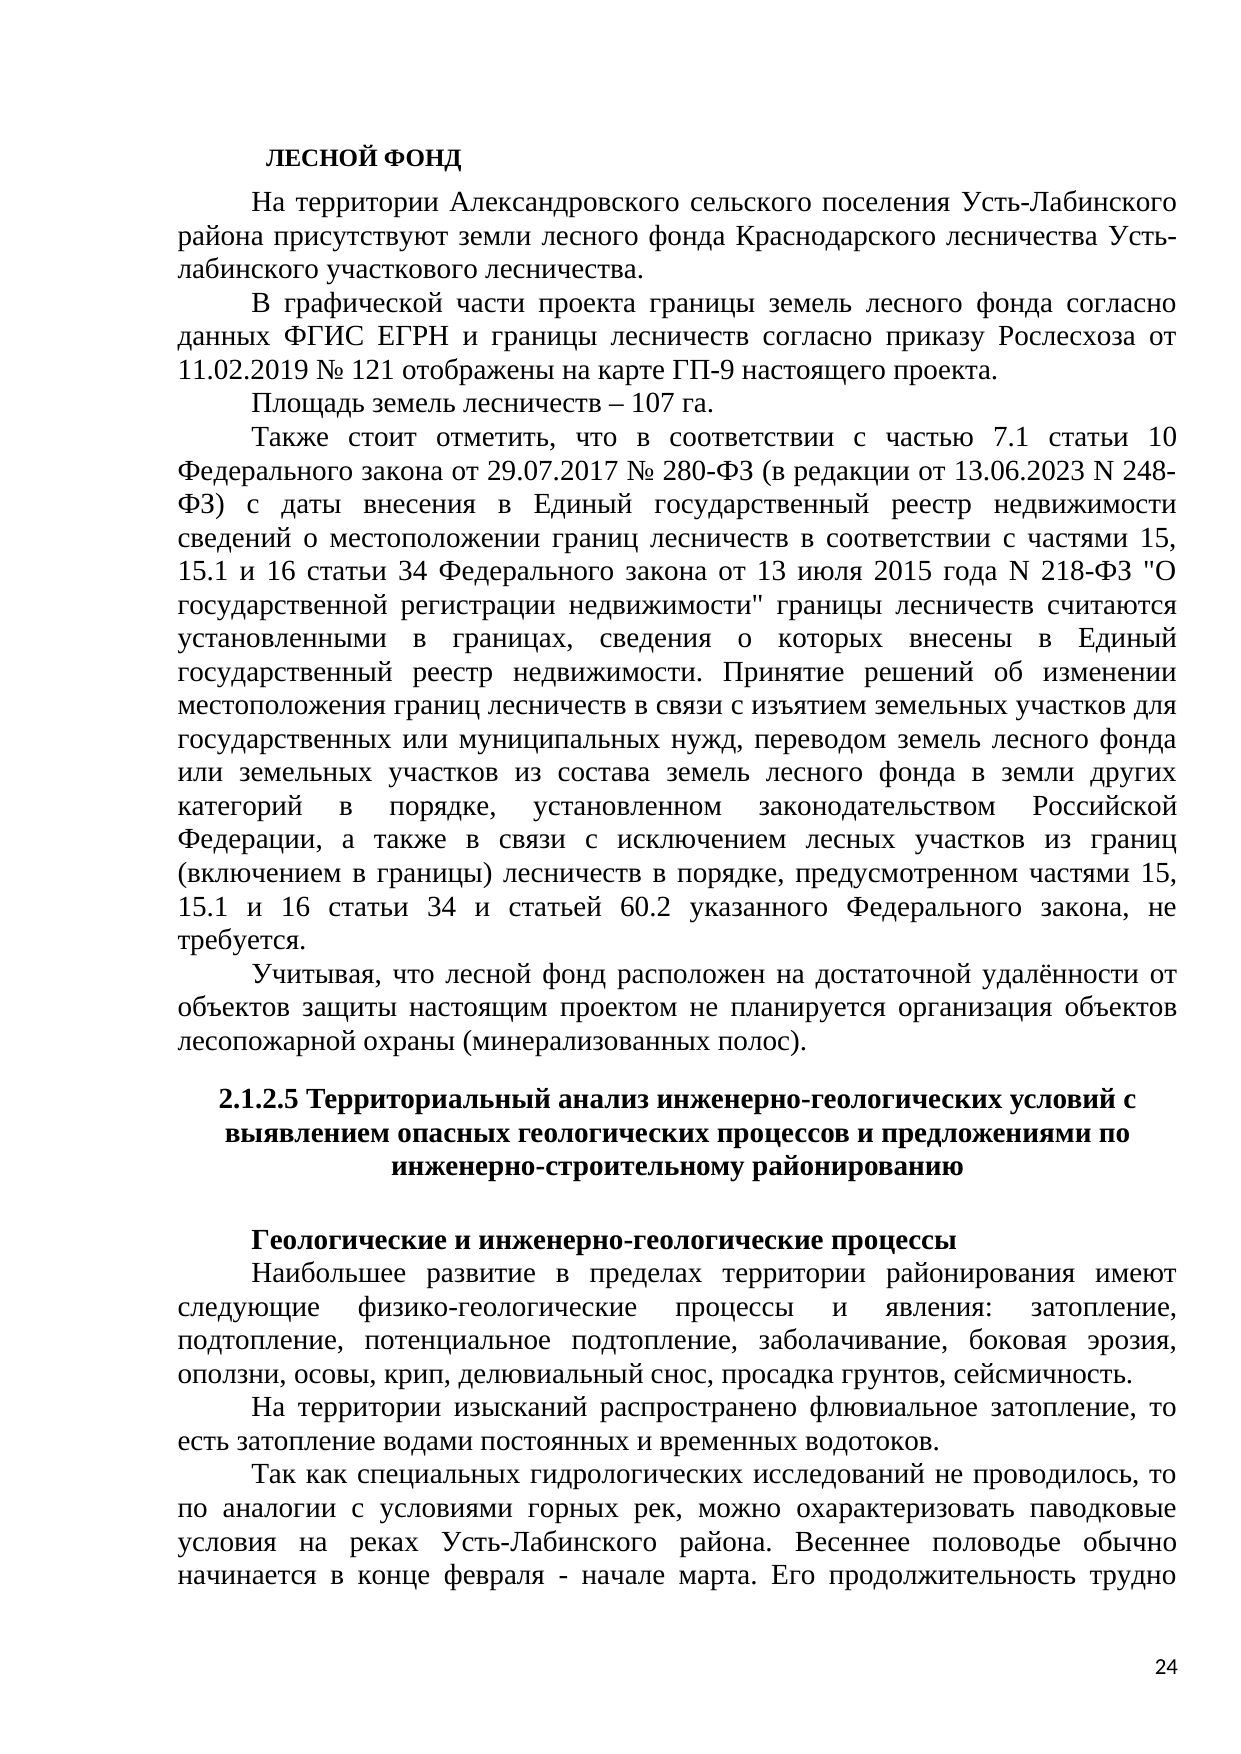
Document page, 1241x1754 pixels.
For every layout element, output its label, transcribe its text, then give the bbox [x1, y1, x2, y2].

text Также стоит отметить, что в соответствии с частью 7.1 статьи 10 Федерального закона от 29.07.2017 № 280-ФЗ (в редакции от 13.06.2023 N 248-ФЗ) с даты внесения в Единый государственный реестр недвижимости сведений о местоположении границ лесничеств в соответствии с частями 15, 15.1 и 16 статьи 34 Федерального закона от 13 июля 2015 года N 218-ФЗ "О государственной регистрации недвижимости" границы лесничеств считаются установленными в границах, сведения о которых внесены в Единый государственный реестр недвижимости. Принятие решений об изменении местоположения границ лесничеств в связи с изъятием земельных участков для государственных или муниципальных нужд, переводом земель лесного фонда или земельных участков из состава земель лесного фонда в земли других категорий в порядке, установленном законодательством Российской Федерации, а также в связи с исключением лесных участков из границ (включением в границы) лесничеств в порядке, предусмотренном частями 15, 15.1 и 16 статьи 34 и статьей 60.2 указанного Федерального закона, не требуется. [177, 419, 1178, 956]
list Геологические и инженерно-геологические процессы [177, 1222, 1178, 1255]
text В графической части проекта границы земель лесного фонда согласно данных ФГИС ЕГРН и границы лесничеств согласно приказу Рослесхоза от 11.02.2019 № 121 отображены на карте ГП-9 настоящего проекта. [177, 285, 1178, 386]
text Лесной фонд [177, 143, 1178, 172]
subtitle 2.1.2.5 Территориальный анализ инженерно-геологических условий с выявлением опасных геологических процессов и предложениями по инженерно-строительному районированию [177, 1081, 1178, 1182]
list На территории изысканий распространено флювиальное затопление, то есть затопление водами постоянных и временных водотоков. [177, 1389, 1178, 1457]
text На территории Александровского сельского поселения Усть-Лабинского района присутствуют земли лесного фонда Краснодарского лесничества Усть-лабинского участкового лесничества. [177, 184, 1178, 285]
list Наибольшее развитие в пределах территории районирования имеют следующие физико-геологические процессы и явления: затопление, подтопление, потенциальное подтопление, заболачивание, боковая эрозия, оползни, осовы, крип, делювиальный снос, просадка грунтов, сейсмичность. [177, 1255, 1178, 1389]
text Учитывая, что лесной фонд расположен на достаточной удалённости от объектов защиты настоящим проектом не планируется организация объектов лесопожарной охраны (минерализованных полос). [177, 956, 1178, 1056]
text Площадь земель лесничеств – 107 га. [177, 386, 1178, 419]
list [177, 1457, 1178, 1591]
